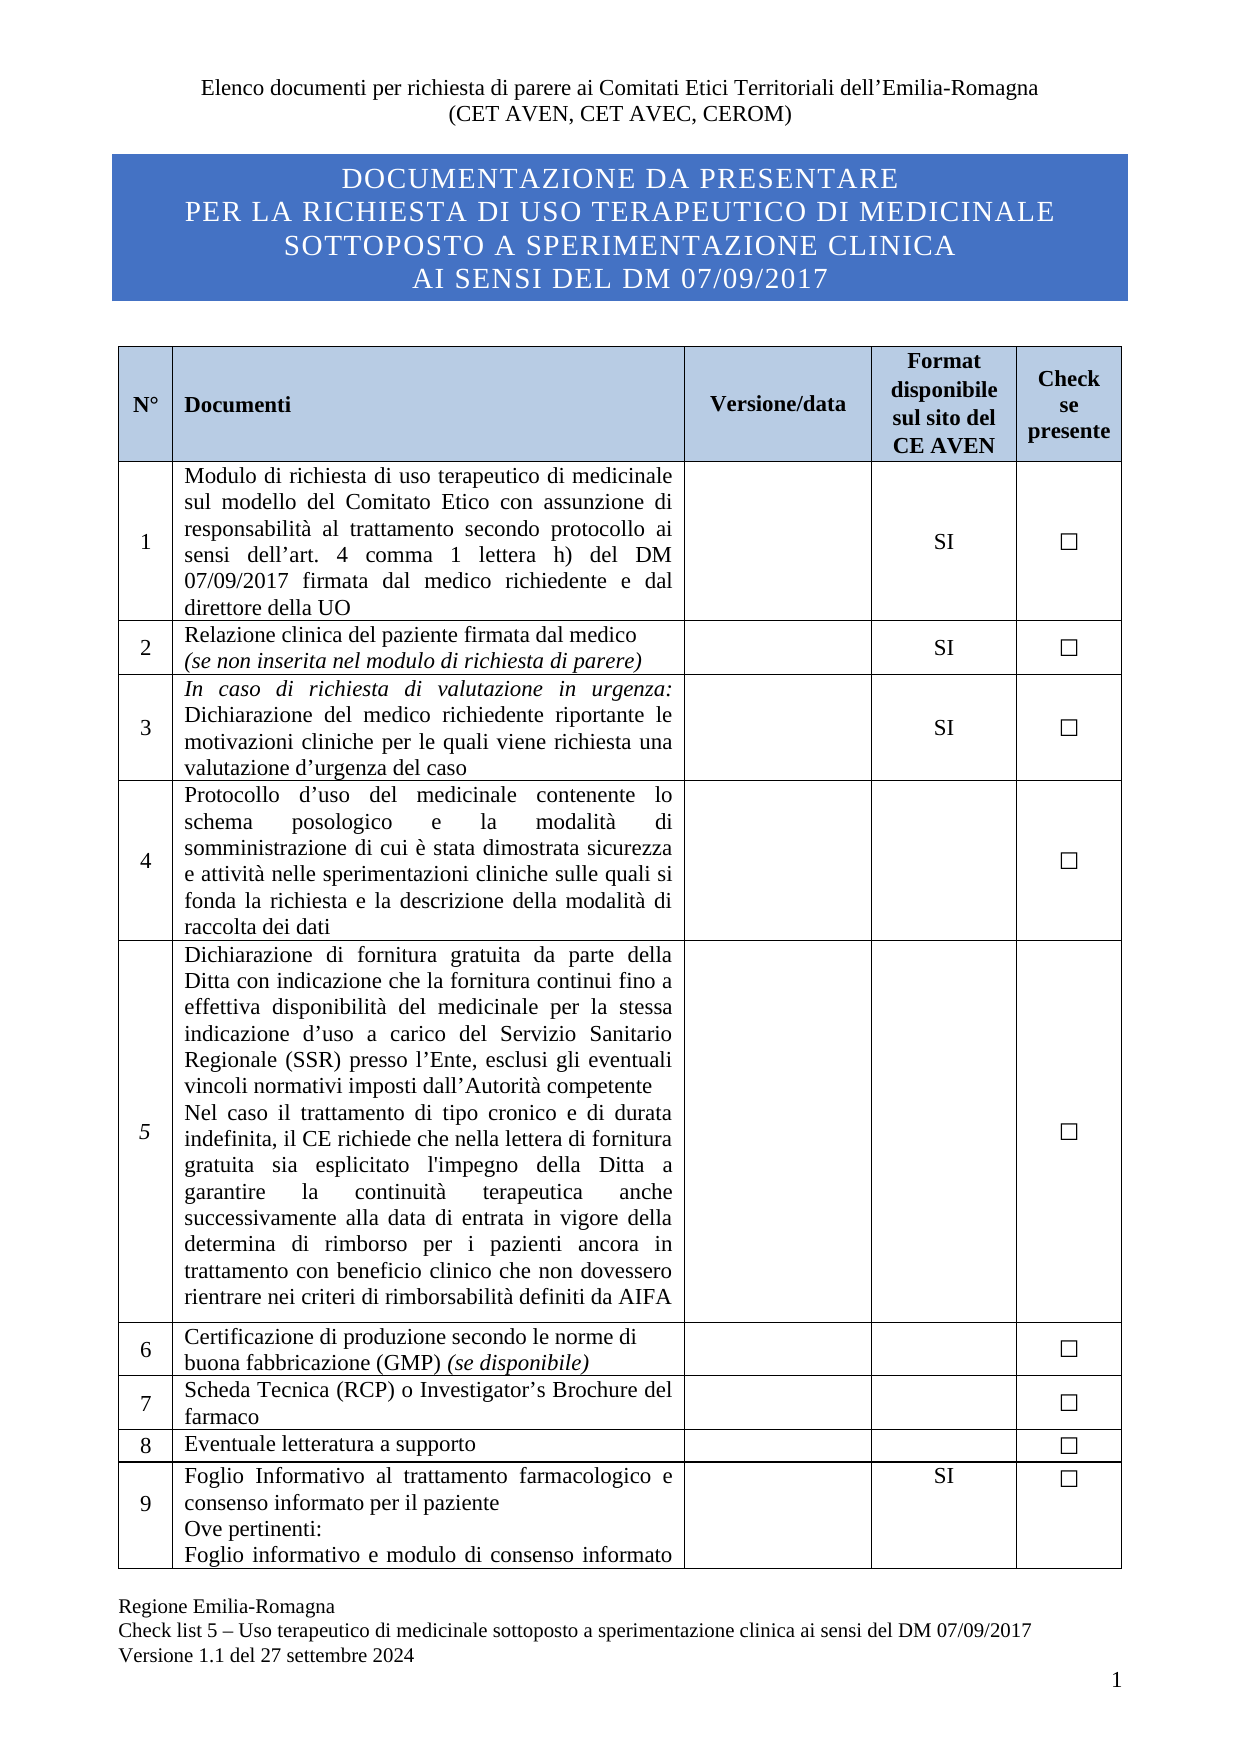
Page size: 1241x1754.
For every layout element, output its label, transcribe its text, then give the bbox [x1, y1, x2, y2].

table_cell [685, 781, 871, 939]
table_cell [685, 1376, 871, 1429]
table_cell In caso di richiesta di valutazione in urgenza: Dichiarazione del medico richiedente riportante le motivazioni cliniche per le quali viene richiesta una valutazione d’urgenza del caso [173, 675, 684, 780]
table_cell SI [872, 621, 1016, 674]
table_cell [685, 1323, 871, 1375]
table_cell ☐ [1017, 1430, 1121, 1461]
table_cell ☐ [1017, 621, 1121, 674]
table_header Check se presente [1017, 347, 1121, 461]
subtitle AI SENSI DEL DM 07/09/2017 [118, 255, 1122, 295]
table_cell Modulo di richiesta di uso terapeutico di medicinale sul modello del Comitato Etico con assunzione di responsabilità al trattamento secondo protocollo ai sensi dell’art. 4 comma 1 lettera h) del DM 07/09/2017 firmata dal medico richiedente e dal direttore della UO [173, 462, 684, 620]
table_cell Protocollo d’uso del medicinale contenente lo schema posologico e la modalità di somministrazione di cui è stata dimostrata sicurezza e attività nelle sperimentazioni cliniche sulle quali si fonda la richiesta e la descrizione della modalità di raccolta dei dati [173, 781, 684, 939]
table_header Format disponibile sul sito del CE AVEN [872, 347, 1016, 461]
table_header Versione/data [685, 347, 871, 461]
table_cell 4 [119, 781, 172, 939]
table_cell 6 [119, 1323, 172, 1375]
table_cell [872, 1323, 1016, 1375]
table_cell SI [872, 675, 1016, 780]
table_cell [685, 621, 871, 674]
table_cell ☐ [1017, 675, 1121, 780]
table_cell 3 [119, 675, 172, 780]
table_cell [872, 781, 1016, 939]
table_header N° [119, 347, 172, 461]
table_cell ☐ [1017, 1463, 1121, 1568]
table_cell 1 [119, 462, 172, 620]
table_cell [685, 941, 871, 1322]
table_cell ☐ [1017, 462, 1121, 620]
table_cell [872, 1376, 1016, 1429]
table_cell ☐ [1017, 781, 1121, 939]
table_header Documenti [173, 347, 684, 461]
table_cell Relazione clinica del paziente firmata dal medico (se non inserita nel modulo di richiesta di parere) [173, 621, 684, 674]
table_cell [872, 941, 1016, 1322]
table_cell ☐ [1017, 1376, 1121, 1429]
table_cell ☐ [1017, 1323, 1121, 1375]
table_cell Eventuale letteratura a supporto [173, 1430, 684, 1461]
table_cell Certificazione di produzione secondo le norme di buona fabbricazione (GMP) (se disponibile) [173, 1323, 684, 1375]
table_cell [173, 1463, 684, 1568]
subtitle DOCUMENTAZIONE DA PRESENTARE [118, 161, 1122, 194]
table_cell 7 [119, 1376, 172, 1429]
table_cell 5 [119, 941, 172, 1322]
table_cell 2 [119, 621, 172, 674]
table_cell SI [872, 462, 1016, 620]
table_cell [685, 675, 871, 780]
subtitle PER LA RICHIESTA DI USO TERAPEUTICO DI MEDICINALE SOTTOPOSTO A SPERIMENTAZIONE CLINICA [118, 194, 1122, 255]
table_cell 9 [119, 1463, 172, 1568]
table_cell [685, 1463, 871, 1568]
table_cell ☐ [1017, 941, 1121, 1322]
table_cell [685, 1430, 871, 1461]
table_cell 8 [119, 1430, 172, 1461]
table_cell Dichiarazione di fornitura gratuita da parte della Ditta con indicazione che la fornitura continui fino a effettiva disponibilità del medicinale per la stessa indicazione d’uso a carico del Servizio Sanitario Regionale (SSR) presso l’Ente, esclusi gli eventuali vincoli normativi imposti dall’Autorità competente Nel caso il trattamento di tipo cronico e di durata indefinita, il CE richiede che nella lettera di fornitura gratuita sia esplicitato l'impegno della Ditta a garantire la continuità terapeutica anche successivamente alla data di entrata in vigore della determina di rimborso per i pazienti ancora in trattamento con beneficio clinico che non dovessero rientrare nei criteri di rimborsabilità definiti da AIFA [173, 941, 684, 1322]
table_cell SI [872, 1463, 1016, 1568]
table_cell [685, 462, 871, 620]
table_cell Scheda Tecnica (RCP) o Investigator’s Brochure del farmaco [173, 1376, 684, 1429]
table_cell [872, 1430, 1016, 1461]
